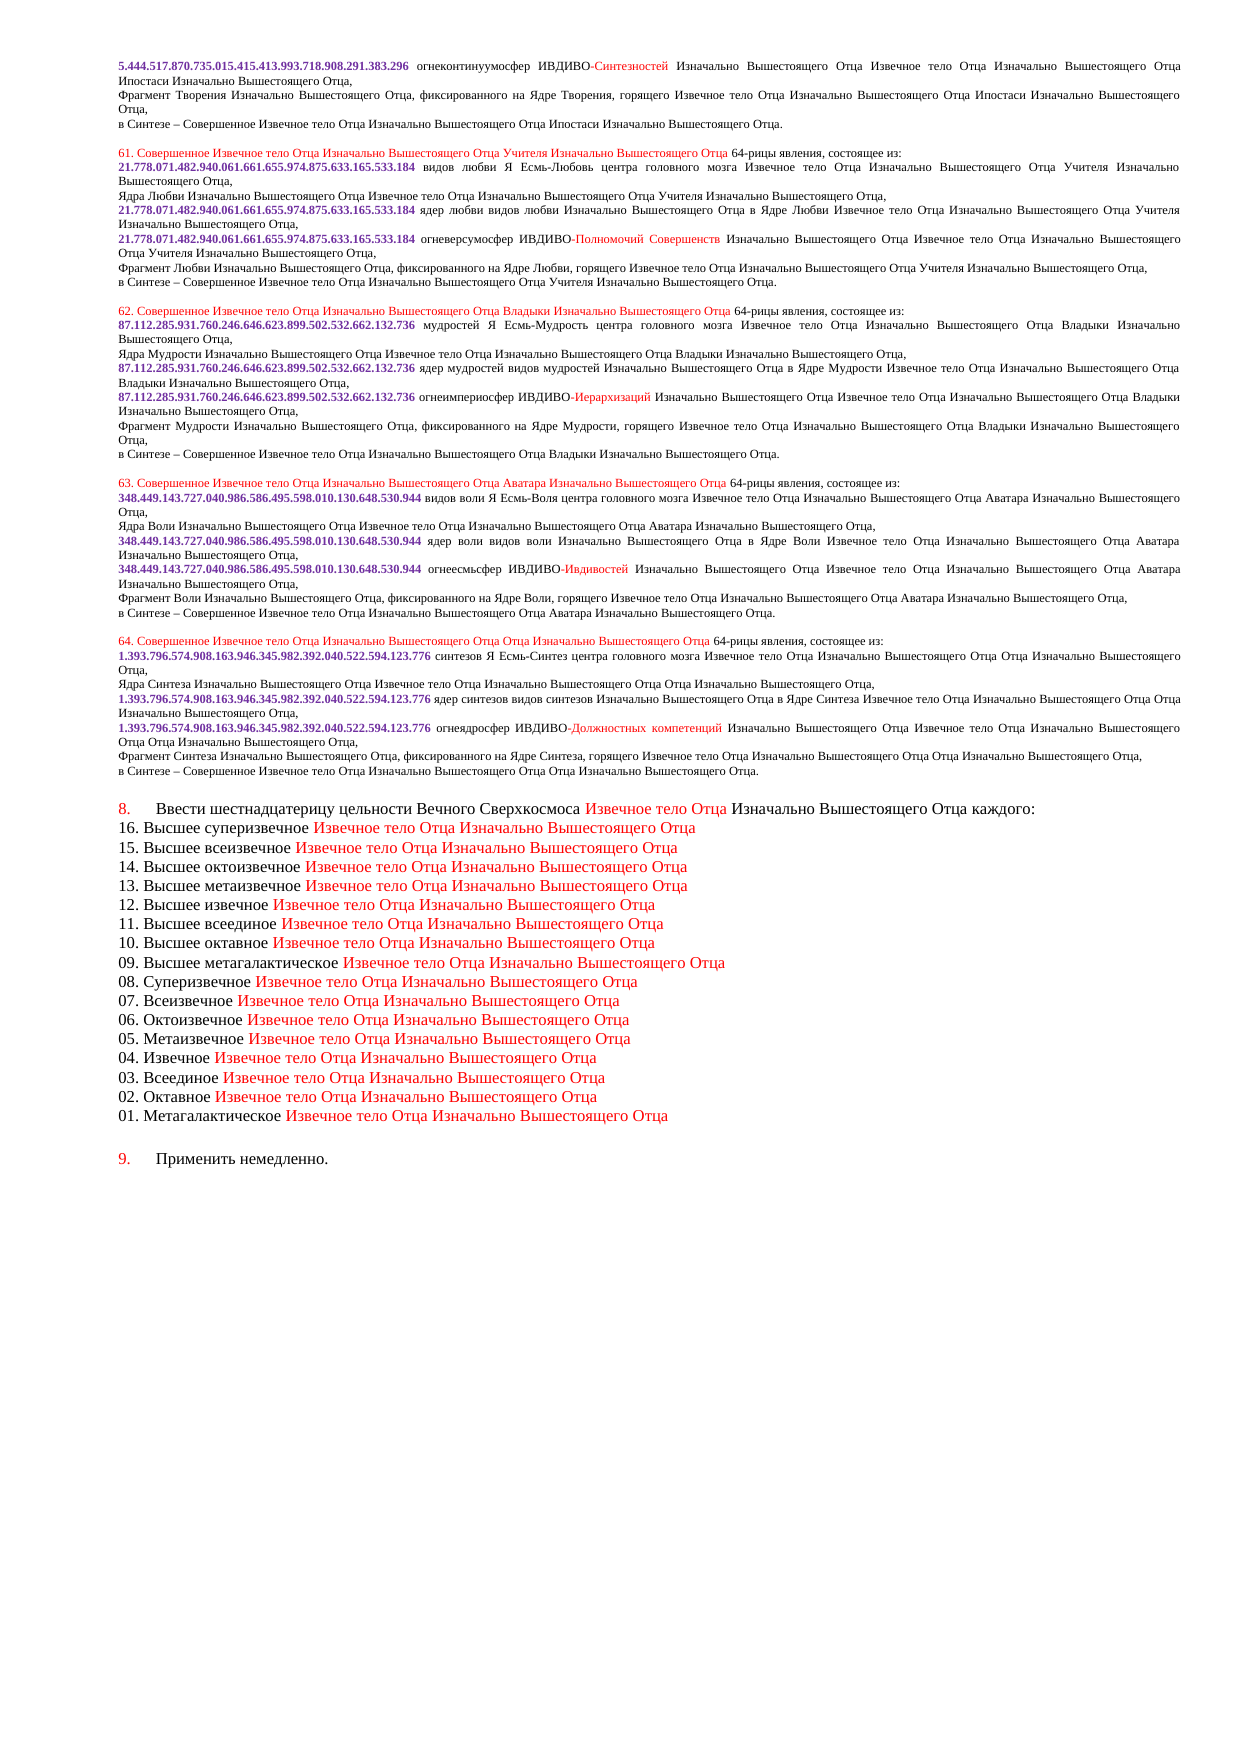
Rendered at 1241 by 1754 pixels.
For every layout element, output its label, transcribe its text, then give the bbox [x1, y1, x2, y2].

list Применить немедленно. [118, 1148, 1181, 1168]
text 12. Высшее извечное Извечное тело Отца Изначально Вышестоящего Отца [118, 895, 1181, 914]
text 02. Октавное Извечное тело Отца Изначально Вышестоящего Отца [118, 1087, 1181, 1106]
text 09. Высшее метагалактическое Извечное тело Отца Изначально Вышестоящего Отца [118, 952, 1181, 972]
text 1.393.796.574.908.163.946.345.982.392.040.522.594.123.776 огнеядросфер ИВДИВО-Должностных компетенций Изначально Вышестоящего Отца Извечное тело Отца Изначально Вышестоящего Отца Отца Изначально Вышестоящего Отца, [118, 720, 1181, 749]
text 61. Совершенное Извечное тело Отца Изначально Вышестоящего Отца Учителя Изначально Вышестоящего Отца 64-рицы явления, состоящее из: [118, 145, 1181, 160]
text 03. Всеединое Извечное тело Отца Изначально Вышестоящего Отца [118, 1067, 1181, 1087]
text Ядра Синтеза Изначально Вышестоящего Отца Извечное тело Отца Изначально Вышестоящего Отца Отца Изначально Вышестоящего Отца, [118, 677, 1181, 692]
text 08. Суперизвечное Извечное тело Отца Изначально Вышестоящего Отца [118, 972, 1181, 991]
text 10. Высшее октавное Извечное тело Отца Изначально Вышестоящего Отца [118, 933, 1181, 952]
text 63. Совершенное Извечное тело Отца Изначально Вышестоящего Отца Аватара Изначально Вышестоящего Отца 64-рицы явления, состоящее из: [118, 476, 1181, 490]
text 07. Всеизвечное Извечное тело Отца Изначально Вышестоящего Отца [118, 991, 1181, 1010]
text Фрагмент Любви Изначально Вышестоящего Отца, фиксированного на Ядре Любви, горящего Извечное тело Отца Изначально Вышестоящего Отца Учителя Изначально Вышестоящего Отца, [118, 260, 1181, 275]
text Фрагмент Творения Изначально Вышестоящего Отца, фиксированного на Ядре Творения, горящего Извечное тело Отца Изначально Вышестоящего Отца Ипостаси Изначально Вышестоящего Отца, [118, 88, 1181, 117]
text 348.449.143.727.040.986.586.495.598.010.130.648.530.944 видов воли Я Есмь-Воля центра головного мозга Извечное тело Отца Изначально Вышестоящего Отца Аватара Изначально Вышестоящего Отца, [118, 490, 1181, 519]
text в Синтезе – Совершенное Извечное тело Отца Изначально Вышестоящего Отца Учителя Изначально Вышестоящего Отца. [118, 275, 1181, 289]
text 11. Высшее всеединое Извечное тело Отца Изначально Вышестоящего Отца [118, 914, 1181, 933]
text 64. Совершенное Извечное тело Отца Изначально Вышестоящего Отца Отца Изначально Вышестоящего Отца 64-рицы явления, состоящее из: [118, 634, 1181, 648]
text Ядра Любви Изначально Вышестоящего Отца Извечное тело Отца Изначально Вышестоящего Отца Учителя Изначально Вышестоящего Отца, [118, 188, 1181, 203]
text 87.112.285.931.760.246.646.623.899.502.532.662.132.736 огнеимпериосфер ИВДИВО-Иерархизаций Изначально Вышестоящего Отца Извечное тело Отца Изначально Вышестоящего Отца Владыки Изначально Вышестоящего Отца, [118, 390, 1181, 418]
text 87.112.285.931.760.246.646.623.899.502.532.662.132.736 ядер мудростей видов мудростей Изначально Вышестоящего Отца в Ядре Мудрости Извечное тело Отца Изначально Вышестоящего Отца Владыки Изначально Вышестоящего Отца, [118, 361, 1181, 390]
text 87.112.285.931.760.246.646.623.899.502.532.662.132.736 мудростей Я Есмь-Мудрость центра головного мозга Извечное тело Отца Изначально Вышестоящего Отца Владыки Изначально Вышестоящего Отца, [118, 318, 1181, 347]
text 1.393.796.574.908.163.946.345.982.392.040.522.594.123.776 синтезов Я Есмь-Синтез центра головного мозга Извечное тело Отца Изначально Вышестоящего Отца Отца Изначально Вышестоящего Отца, [118, 648, 1181, 677]
text Фрагмент Синтеза Изначально Вышестоящего Отца, фиксированного на Ядре Синтеза, горящего Извечное тело Отца Изначально Вышестоящего Отца Отца Изначально Вышестоящего Отца, [118, 749, 1181, 763]
text в Синтезе – Совершенное Извечное тело Отца Изначально Вышестоящего Отца Аватара Изначально Вышестоящего Отца. [118, 605, 1181, 620]
text в Синтезе – Совершенное Извечное тело Отца Изначально Вышестоящего Отца Отца Изначально Вышестоящего Отца. [118, 763, 1181, 778]
text 05. Метаизвечное Извечное тело Отца Изначально Вышестоящего Отца [118, 1029, 1181, 1048]
text 01. Метагалактическое Извечное тело Отца Изначально Вышестоящего Отца [118, 1106, 1181, 1125]
text 16. Высшее суперизвечное Извечное тело Отца Изначально Вышестоящего Отца [118, 818, 1181, 837]
text Ядра Мудрости Изначально Вышестоящего Отца Извечное тело Отца Изначально Вышестоящего Отца Владыки Изначально Вышестоящего Отца, [118, 347, 1181, 361]
text 21.778.071.482.940.061.661.655.974.875.633.165.533.184 ядер любви видов любви Изначально Вышестоящего Отца в Ядре Любви Извечное тело Отца Изначально Вышестоящего Отца Учителя Изначально Вышестоящего Отца, [118, 203, 1181, 232]
text Ядра Воли Изначально Вышестоящего Отца Извечное тело Отца Изначально Вышестоящего Отца Аватара Изначально Вышестоящего Отца, [118, 519, 1181, 533]
text 14. Высшее октоизвечное Извечное тело Отца Изначально Вышестоящего Отца [118, 857, 1181, 876]
text 348.449.143.727.040.986.586.495.598.010.130.648.530.944 огнеесмьсфер ИВДИВО-Ивдивостей Изначально Вышестоящего Отца Извечное тело Отца Изначально Вышестоящего Отца Аватара Изначально Вышестоящего Отца, [118, 562, 1181, 591]
list Ввести шестнадцатерицу цельности Вечного Сверхкосмоса Извечное тело Отца Изначально Вышестоящего Отца каждого: [118, 799, 1181, 818]
text 04. Извечное Извечное тело Отца Изначально Вышестоящего Отца [118, 1048, 1181, 1067]
text в Синтезе – Совершенное Извечное тело Отца Изначально Вышестоящего Отца Владыки Изначально Вышестоящего Отца. [118, 447, 1181, 462]
text 21.778.071.482.940.061.661.655.974.875.633.165.533.184 видов любви Я Есмь-Любовь центра головного мозга Извечное тело Отца Изначально Вышестоящего Отца Учителя Изначально Вышестоящего Отца, [118, 160, 1181, 188]
text в Синтезе – Совершенное Извечное тело Отца Изначально Вышестоящего Отца Ипостаси Изначально Вышестоящего Отца. [118, 117, 1181, 131]
text 21.778.071.482.940.061.661.655.974.875.633.165.533.184 огневерсумосфер ИВДИВО-Полномочий Совершенств Изначально Вышестоящего Отца Извечное тело Отца Изначально Вышестоящего Отца Учителя Изначально Вышестоящего Отца, [118, 232, 1181, 260]
text Фрагмент Мудрости Изначально Вышестоящего Отца, фиксированного на Ядре Мудрости, горящего Извечное тело Отца Изначально Вышестоящего Отца Владыки Изначально Вышестоящего Отца, [118, 418, 1181, 447]
text 5.444.517.870.735.015.415.413.993.718.908.291.383.296 огнеконтинуумосфер ИВДИВО-Синтезностей Изначально Вышестоящего Отца Извечное тело Отца Изначально Вышестоящего Отца Ипостаси Изначально Вышестоящего Отца, [118, 59, 1181, 88]
text 1.393.796.574.908.163.946.345.982.392.040.522.594.123.776 ядер синтезов видов синтезов Изначально Вышестоящего Отца в Ядре Синтеза Извечное тело Отца Изначально Вышестоящего Отца Отца Изначально Вышестоящего Отца, [118, 692, 1181, 720]
text 348.449.143.727.040.986.586.495.598.010.130.648.530.944 ядер воли видов воли Изначально Вышестоящего Отца в Ядре Воли Извечное тело Отца Изначально Вышестоящего Отца Аватара Изначально Вышестоящего Отца, [118, 533, 1181, 562]
text Фрагмент Воли Изначально Вышестоящего Отца, фиксированного на Ядре Воли, горящего Извечное тело Отца Изначально Вышестоящего Отца Аватара Изначально Вышестоящего Отца, [118, 591, 1181, 605]
text 13. Высшее метаизвечное Извечное тело Отца Изначально Вышестоящего Отца [118, 876, 1181, 895]
text 06. Октоизвечное Извечное тело Отца Изначально Вышестоящего Отца [118, 1010, 1181, 1029]
text 15. Высшее всеизвечное Извечное тело Отца Изначально Вышестоящего Отца [118, 837, 1181, 857]
text 62. Совершенное Извечное тело Отца Изначально Вышестоящего Отца Владыки Изначально Вышестоящего Отца 64-рицы явления, состоящее из: [118, 303, 1181, 318]
